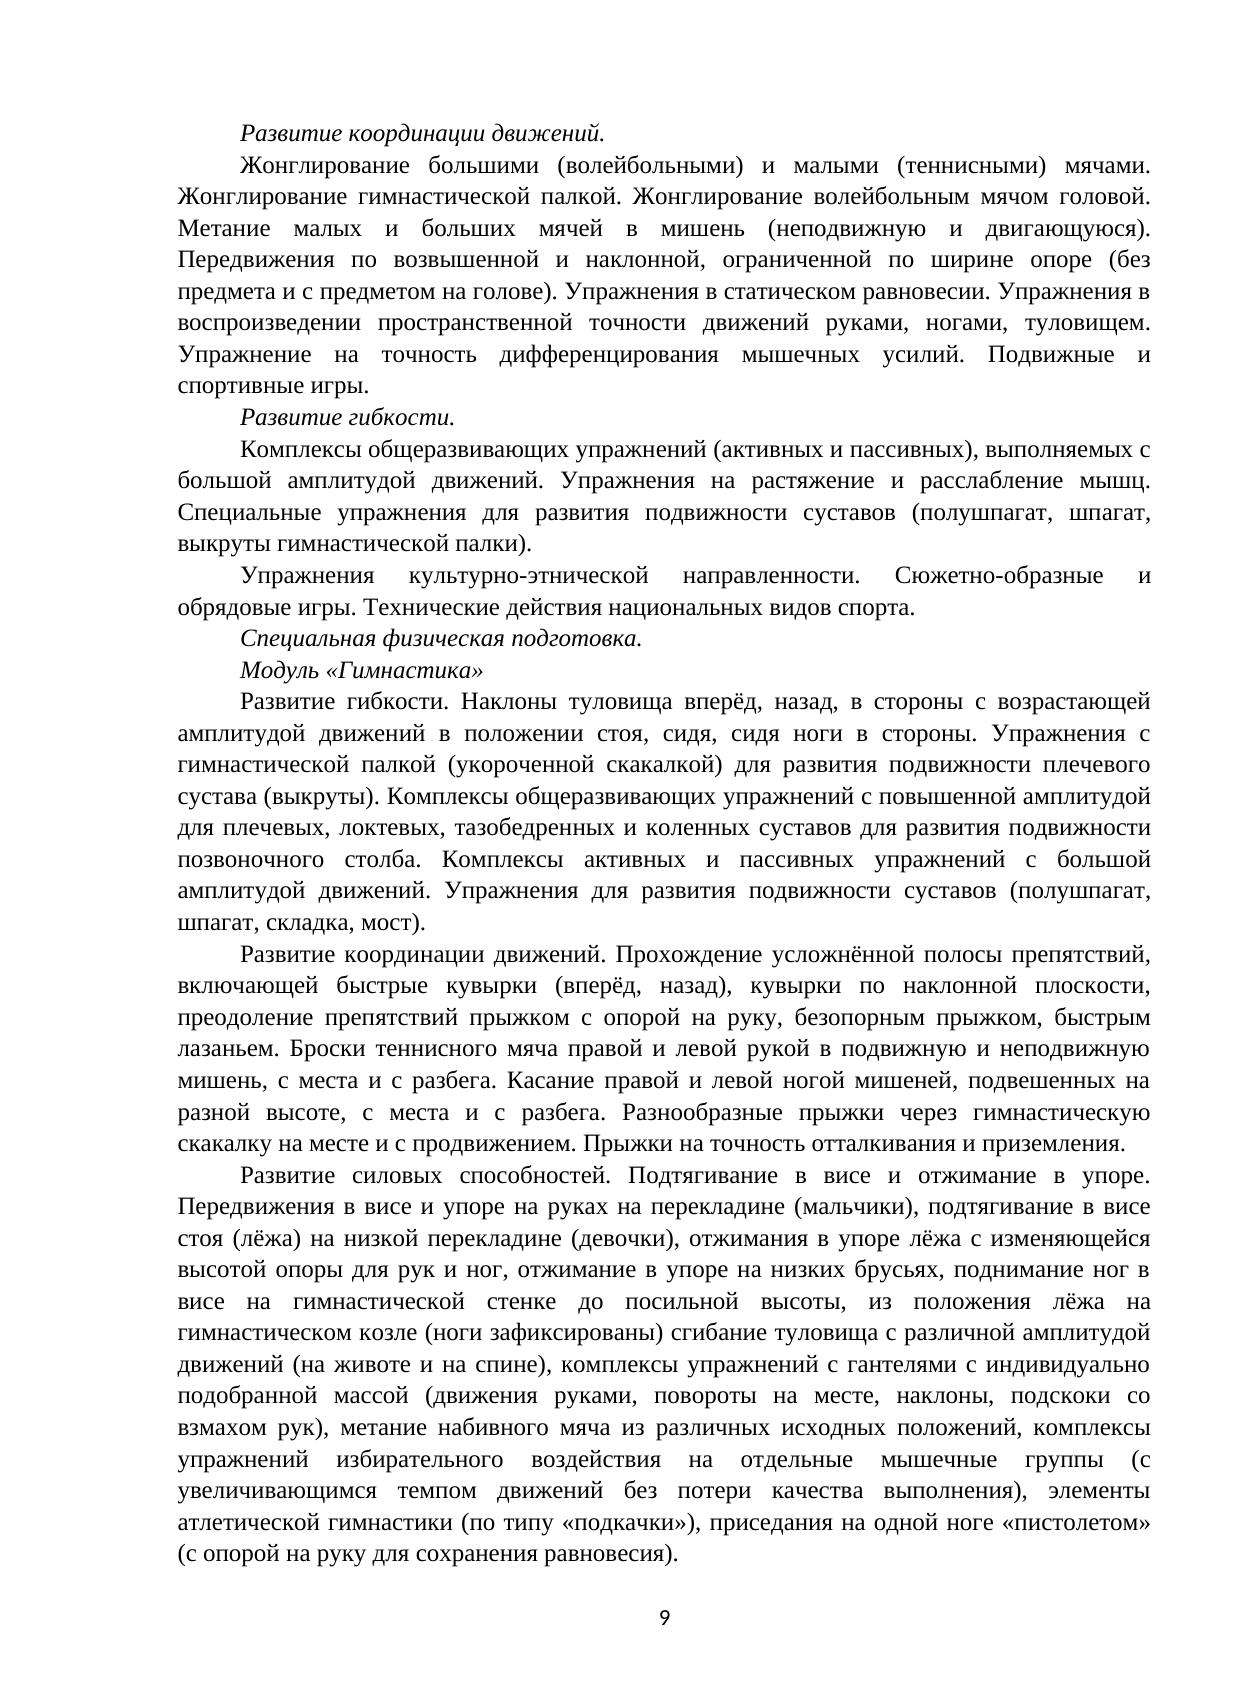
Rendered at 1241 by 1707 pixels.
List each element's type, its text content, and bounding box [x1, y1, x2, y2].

text Развитие силовых способностей. Подтягивание в висе и отжимание в упоре. Передвижения в висе и упоре на руках на перекладине (мальчики), подтягивание в висе стоя (лёжа) на низкой перекладине (девочки), отжимания в упоре лёжа с изменяющейся высотой опоры для рук и ног, отжимание в упоре на низких брусьях, поднимание ног в висе на гимнастической стенке до посильной высоты, из положения лёжа на гимнастическом козле (ноги зафиксированы) сгибание туловища с различной амплитудой движений (на животе и на спине), комплексы упражнений с гантелями с индивидуально подобранной массой (движения руками, повороты на месте, наклоны, подскоки со взмахом рук), метание набивного мяча из различных исходных положений, комплексы упражнений избирательного воздействия на отдельные мышечные группы (с увеличивающимся темпом движений без потери качества выполнения), элементы атлетической гимнастики (по типу «подкачки»), приседания на одной ноге «пистолетом» (с опорой на руку для сохранения равновесия). [177, 1160, 1152, 1567]
text Развитие координации движений. [177, 118, 1152, 147]
text Модуль «Гимнастика» [177, 655, 1152, 683]
text Развитие гибкости. [177, 402, 1152, 431]
text Жонглирование большими (волейбольными) и малыми (теннисными) мячами. Жонглирование гимнастической палкой. Жонглирование волейбольным мячом головой. Метание малых и больших мячей в мишень (неподвижную и двигающуюся). Передвижения по возвышенной и наклонной, ограниченной по ширине опоре (без предмета и с предметом на голове). Упражнения в статическом равновесии. Упражнения в воспроизведении пространственной точности движений руками, ногами, туловищем. Упражнение на точность дифференцирования мышечных усилий. Подвижные и спортивные игры. [177, 150, 1152, 399]
text Развитие гибкости. Наклоны туловища вперёд, назад, в стороны с возрастающей амплитудой движений в положении стоя, сидя, сидя ноги в стороны. Упражнения с гимнастической палкой (укороченной скакалкой) для развития подвижности плечевого сустава (выкруты). Комплексы общеразвивающих упражнений с повышенной амплитудой для плечевых, локтевых, тазобедренных и коленных суставов для развития подвижности позвоночного столба. Комплексы активных и пассивных упражнений с большой амплитудой движений. Упражнения для развития подвижности суставов (полушпагат, шпагат, складка, мост). [177, 686, 1152, 936]
text Развитие координации движений. Прохождение усложнённой полосы препятствий, включающей быстрые кувырки (вперёд, назад), кувырки по наклонной плоскости, преодоление препятствий прыжком с опорой на руку, безопорным прыжком, быстрым лазаньем. Броски теннисного мяча правой и левой рукой в подвижную и неподвижную мишень, с места и с разбега. Касание правой и левой ногой мишеней, подвешенных на разной высоте, с места и с разбега. Разнообразные прыжки через гимнастическую скакалку на месте и с продвижением. Прыжки на точность отталкивания и приземления. [177, 939, 1152, 1157]
text Упражнения культурно-этнической направленности. Сюжетно-образные и обрядовые игры. Технические действия национальных видов спорта. [177, 560, 1152, 620]
text Комплексы общеразвивающих упражнений (активных и пассивных), выполняемых с большой амплитудой движений. Упражнения на растяжение и расслабление мышц. Специальные упражнения для развития подвижности суставов (полушпагат, шпагат, выкруты гимнастической палки). [177, 434, 1152, 557]
text Специальная физическая подготовка. [177, 623, 1152, 652]
